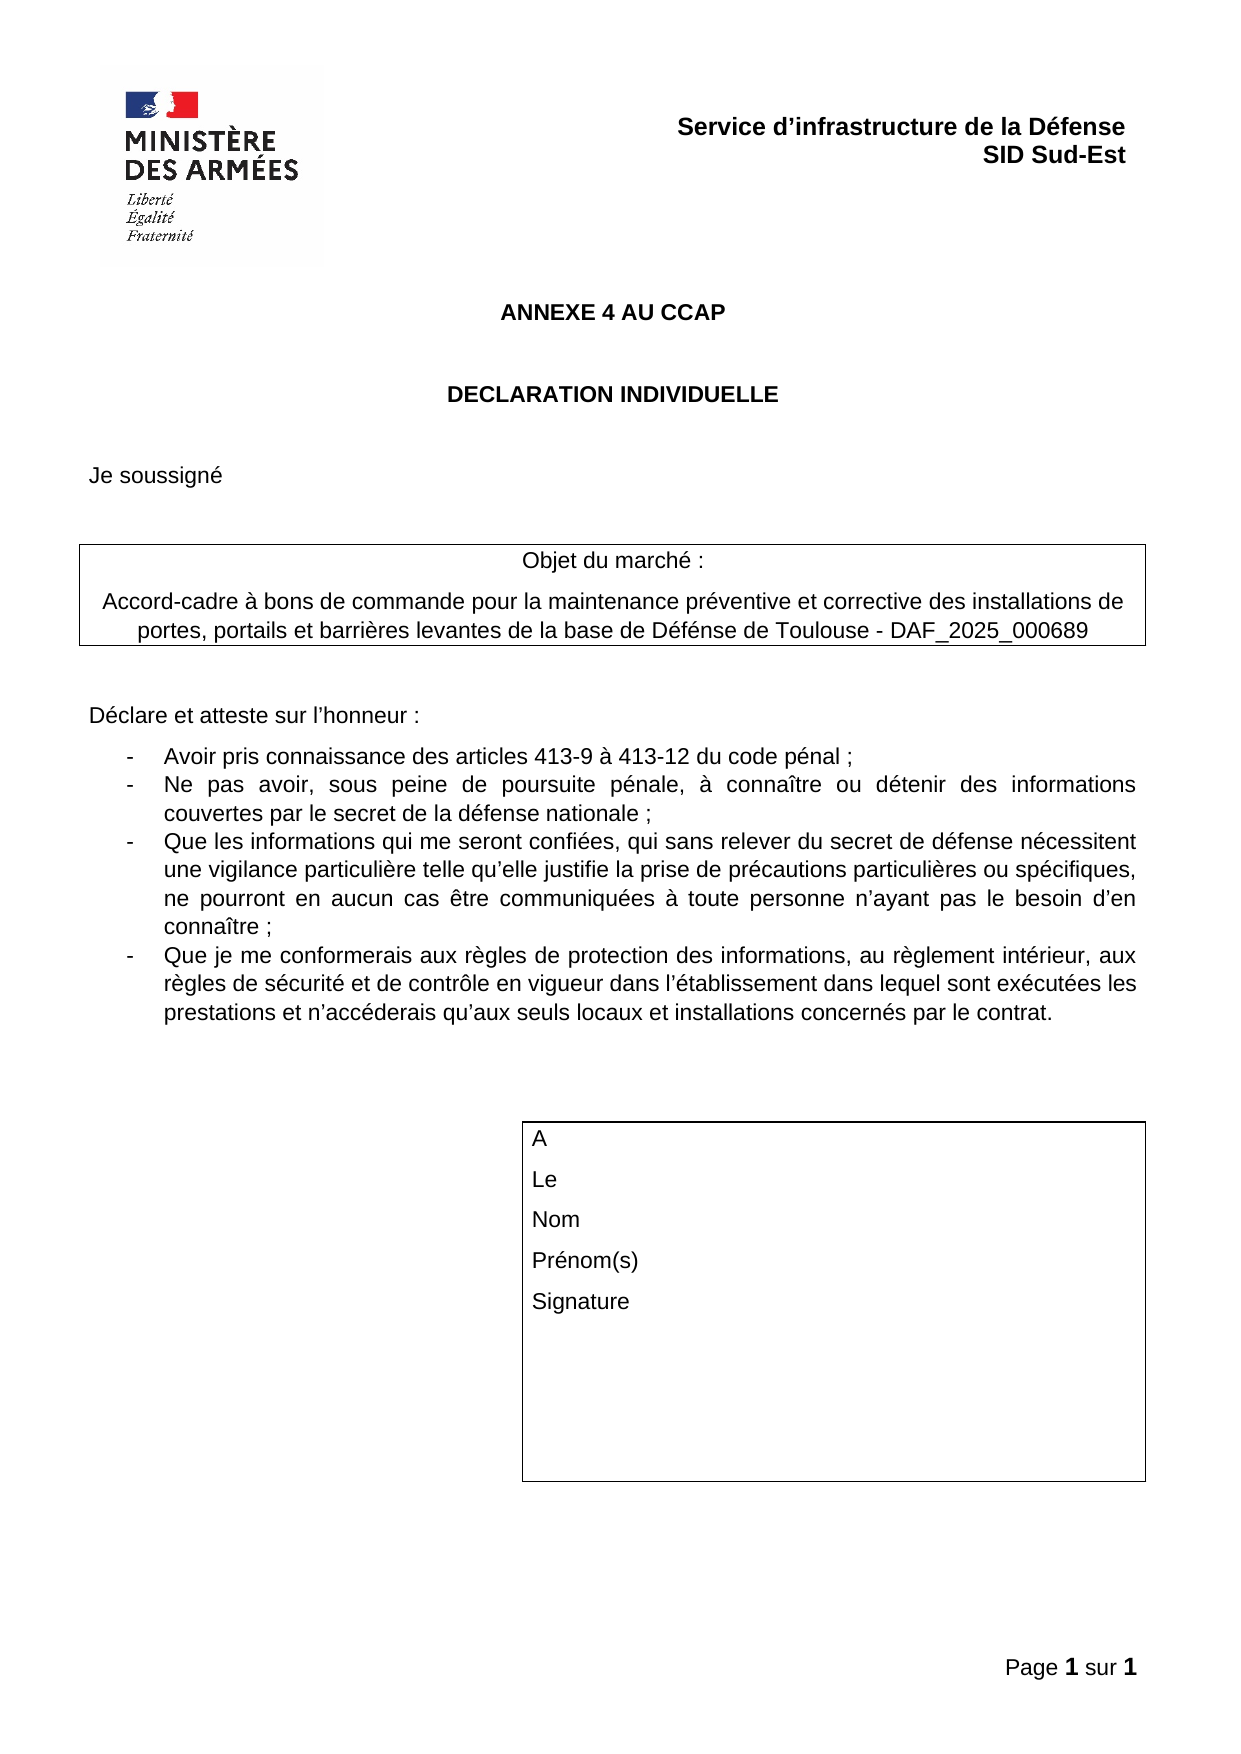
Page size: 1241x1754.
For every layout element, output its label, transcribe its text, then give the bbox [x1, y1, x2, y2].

list Ne pas avoir, sous peine de poursuite pénale, à connaître ou détenir des informations couvertes par le secret de la défense nationale ; [126, 771, 1137, 826]
text Signature [523, 1285, 1145, 1315]
list Que je me conformerais aux règles de protection des informations, au règlement intérieur, aux règles de sécurité et de contrôle en vigueur dans l’établissement dans lequel sont exécutées les prestations et n’accéderais qu’aux seuls locaux et installations concernés par le contrat. [126, 942, 1137, 1025]
text Déclare et atteste sur l’honneur : [89, 702, 1137, 728]
text Je soussigné [89, 462, 1137, 489]
text Objet du marché : [80, 545, 1145, 574]
list Que les informations qui me seront confiées, qui sans relever du secret de défense nécessitent une vigilance particulière telle qu’elle justifie la prise de précautions particulières ou spécifiques, ne pourront en aucun cas être communiquées à toute personne n’ayant pas le besoin d’en connaître ; [126, 828, 1137, 940]
text ANNEXE 4 AU CCAP [89, 299, 1137, 325]
text Prénom(s) [523, 1244, 1145, 1274]
text Nom [523, 1203, 1145, 1233]
text DECLARATION INDIVIDUELLE [89, 381, 1137, 407]
list Avoir pris connaissance des articles 413-9 à 413-12 du code pénal ; [126, 743, 1137, 769]
text Le [523, 1162, 1145, 1192]
text A [523, 1123, 1145, 1151]
picture [100, 65, 324, 267]
text Accord-cadre à bons de commande pour la maintenance préventive et corrective des installations de portes, portails et barrières levantes de la base de Défénse de Toulouse - DAF_2025_000689 [80, 585, 1145, 645]
